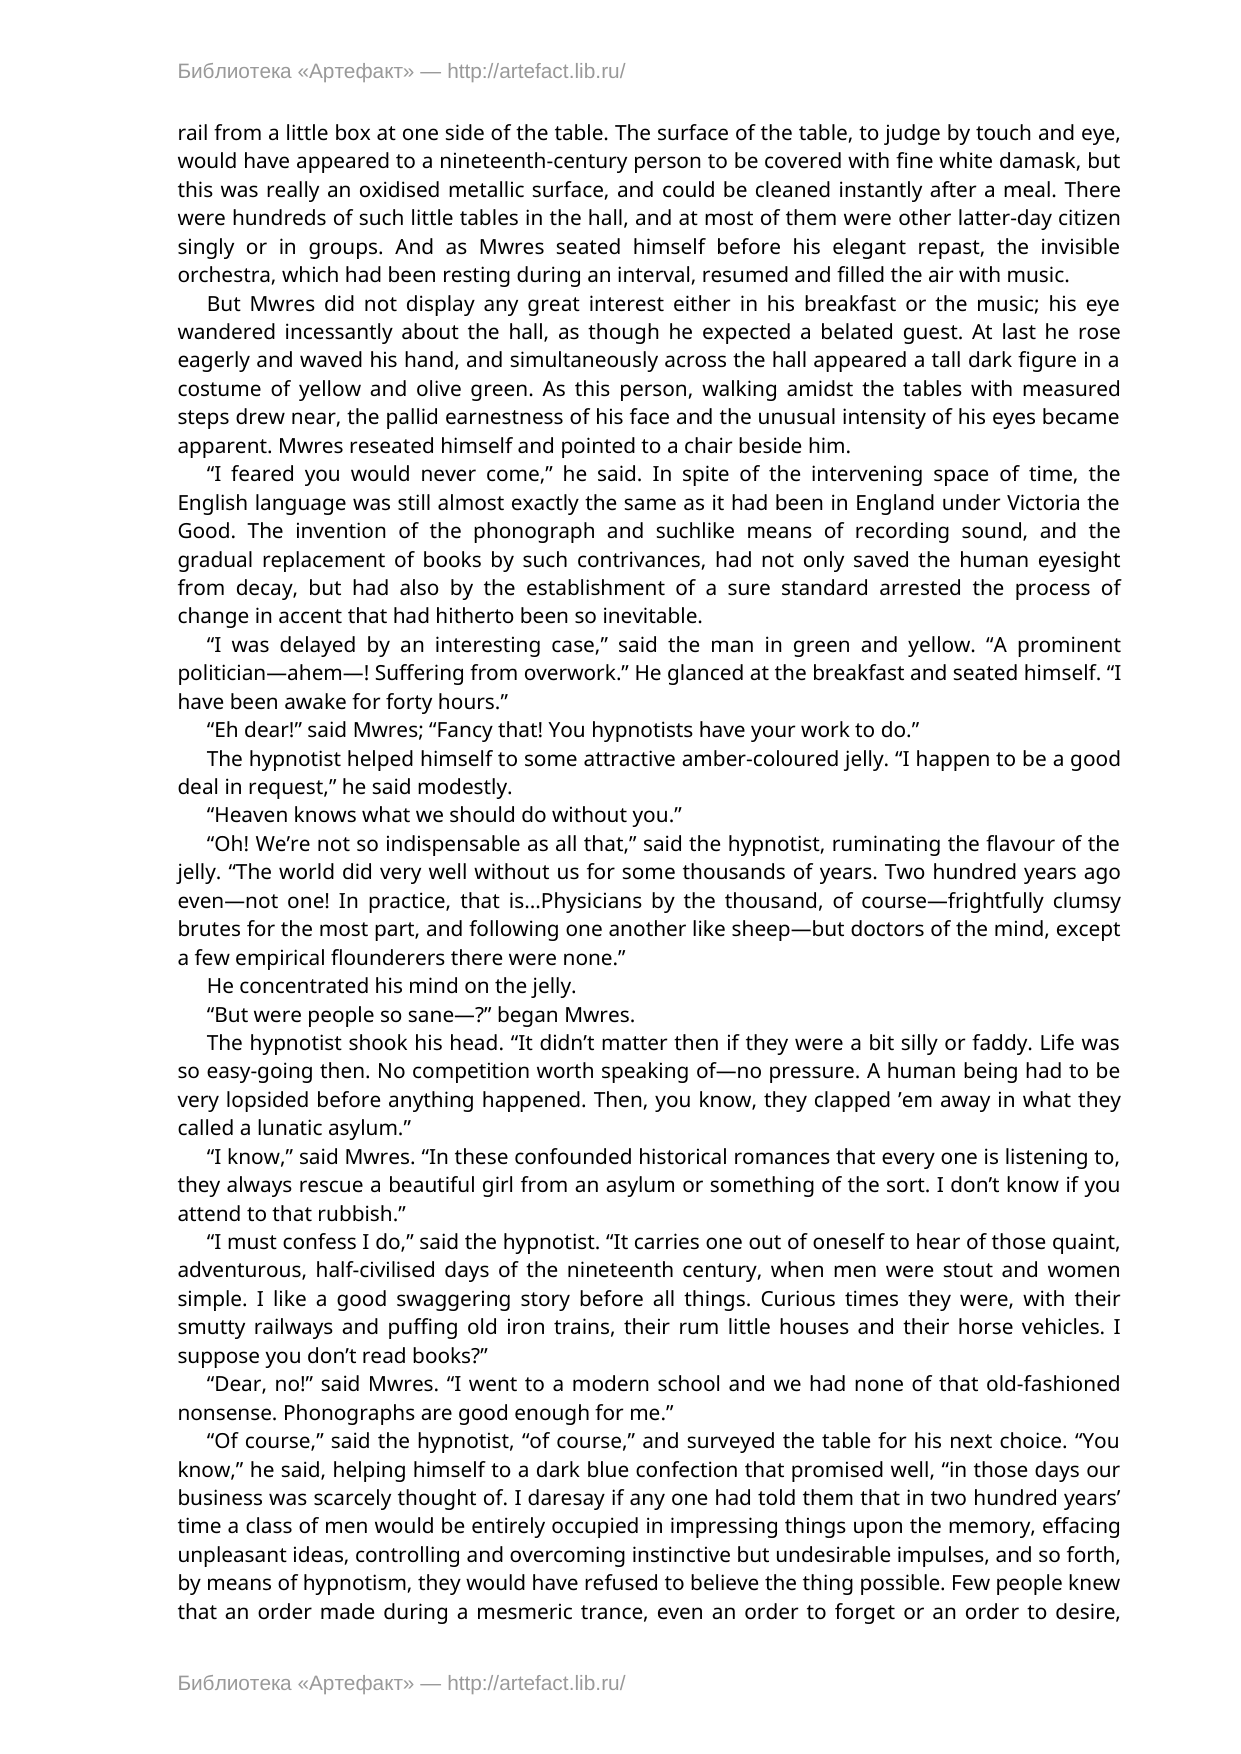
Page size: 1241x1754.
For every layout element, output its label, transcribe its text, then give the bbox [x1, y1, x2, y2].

text “I feared you would never come,” he said. In spite of the intervening space of time, the English language was still almost exactly the same as it had been in England under Victoria the Good. The invention of the phonograph and suchlike means of recording sound, and the gradual replacement of books by such contrivances, had not only saved the human eyesight from decay, but had also by the establishment of a sure standard arrested the process of change in accent that had hitherto been so inevitable. [177, 459, 1122, 630]
text “I was delayed by an interesting case,” said the man in green and yellow. “A prominent politician—ahem—! Suffering from overwork.” He glanced at the breakfast and seated himself. “I have been awake for forty hours.” [177, 630, 1122, 715]
text He concentrated his mind on the jelly. [177, 971, 1122, 1000]
text “I must confess I do,” said the hypnotist. “It carries one out of oneself to hear of those quaint, adventurous, half-civilised days of the nineteenth century, when men were stout and women simple. I like a good swaggering story before all things. Curious times they were, with their smutty railways and puffing old iron trains, their rum little houses and their horse vehicles. I suppose you don’t read books?” [177, 1227, 1122, 1369]
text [177, 118, 1122, 289]
text “Eh dear!” said Mwres; “Fancy that! You hypnotists have your work to do.” [177, 715, 1122, 744]
text “But were people so sane—?” began Mwres. [177, 1000, 1122, 1028]
text The hypnotist helped himself to some attractive amber-coloured jelly. “I happen to be a good deal in request,” he said modestly. [177, 744, 1122, 801]
text “Heaven knows what we should do without you.” [177, 801, 1122, 829]
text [177, 1426, 1122, 1625]
text The hypnotist shook his head. “It didn’t matter then if they were a bit silly or faddy. Life was so easy-going then. No competition worth speaking of—no pressure. A human being had to be very lopsided before anything happened. Then, you know, they clapped ’em away in what they called a lunatic asylum.” [177, 1028, 1122, 1142]
text “Dear, no!” said Mwres. “I went to a modern school and we had none of that old-fashioned nonsense. Phonographs are good enough for me.” [177, 1369, 1122, 1426]
text “Oh! We’re not so indispensable as all that,” said the hypnotist, ruminating the flavour of the jelly. “The world did very well without us for some thousands of years. Two hundred years ago even—not one! In practice, that is...Physicians by the thousand, of course—frightfully clumsy brutes for the most part, and following one another like sheep—but doctors of the mind, except a few empirical flounderers there were none.” [177, 829, 1122, 971]
text “I know,” said Mwres. “In these confounded historical romances that every one is listening to, they always rescue a beautiful girl from an asylum or something of the sort. I don’t know if you attend to that rubbish.” [177, 1142, 1122, 1227]
text But Mwres did not display any great interest either in his breakfast or the music; his eye wandered incessantly about the hall, as though he expected a belated guest. At last he rose eagerly and waved his hand, and simultaneously across the hall appeared a tall dark figure in a costume of yellow and olive green. As this person, walking amidst the tables with measured steps drew near, the pallid earnestness of his face and the unusual intensity of his eyes became apparent. Mwres reseated himself and pointed to a chair beside him. [177, 289, 1122, 459]
